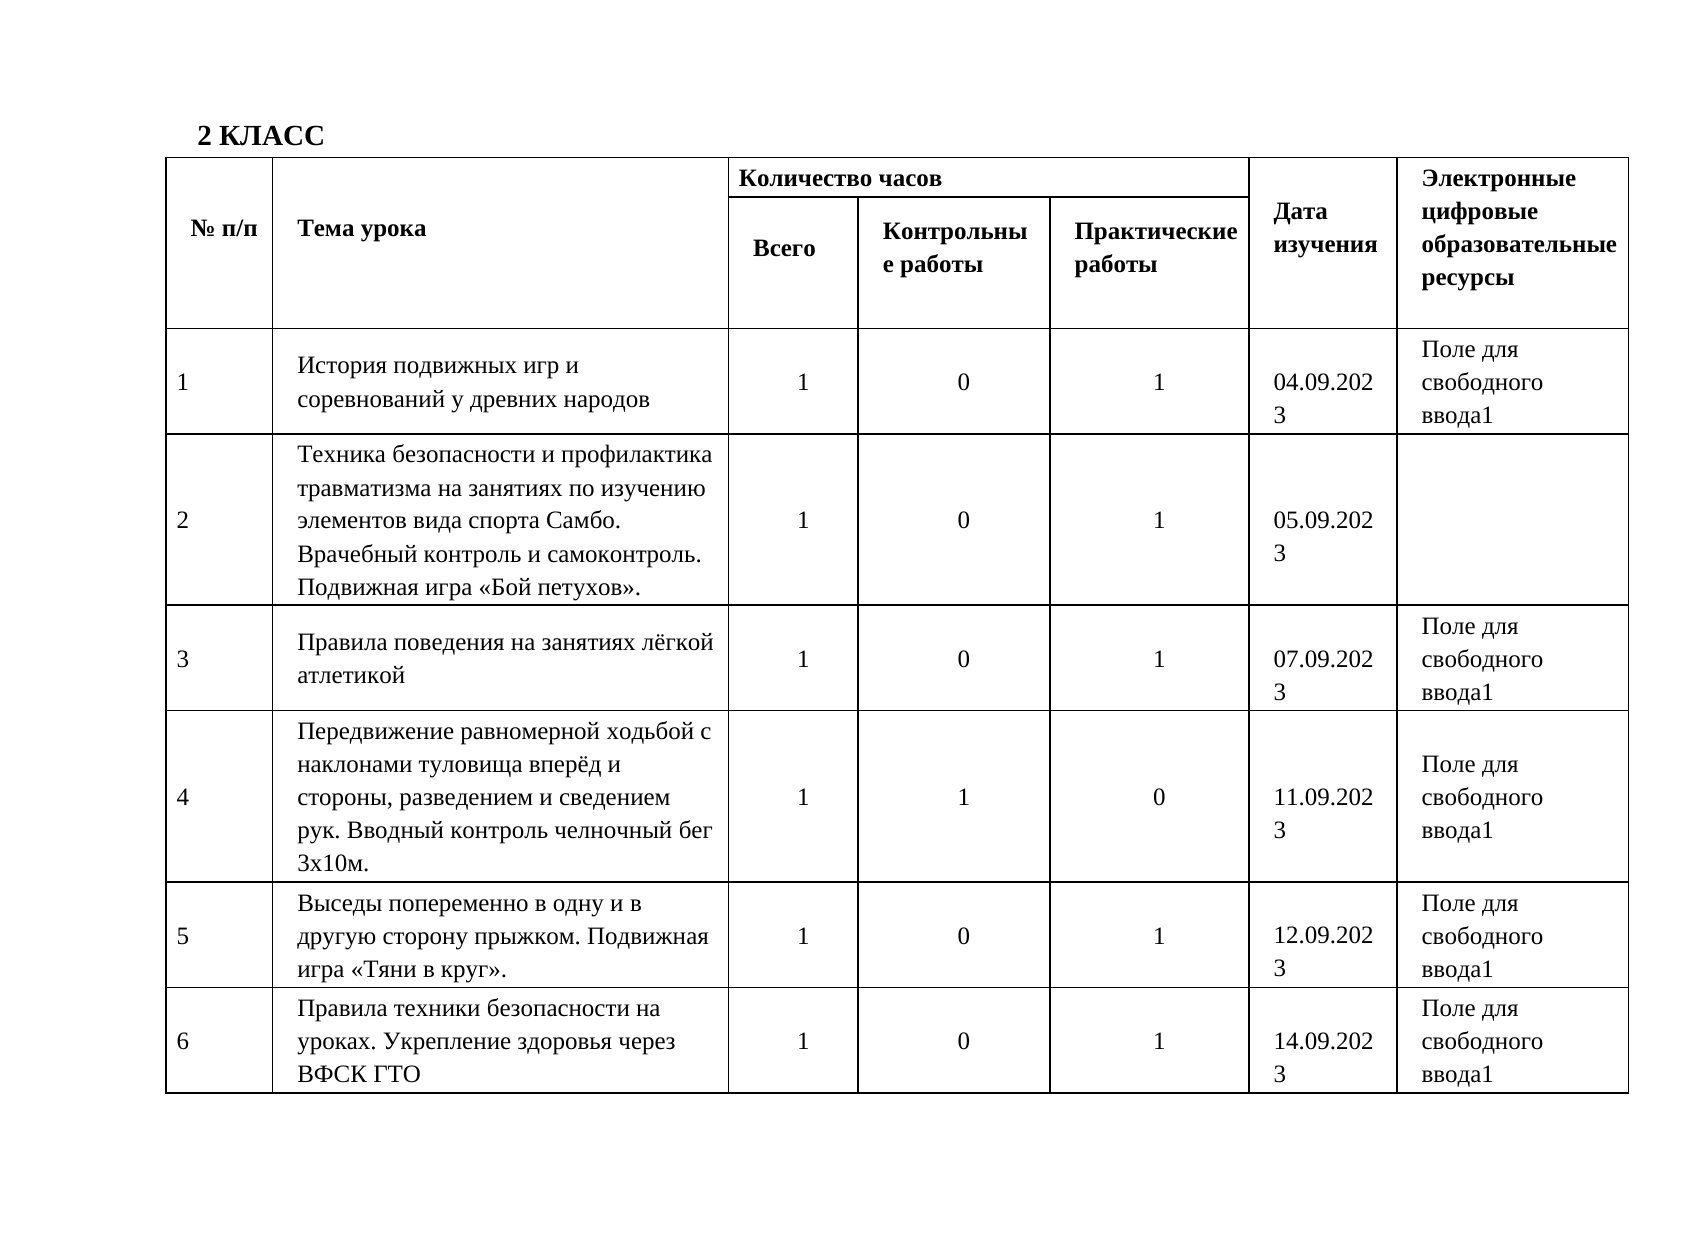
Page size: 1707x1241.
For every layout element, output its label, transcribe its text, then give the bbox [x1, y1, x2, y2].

table_header Электронные цифровые образовательные ресурсы [1398, 158, 1628, 327]
table_cell 6 [167, 988, 272, 1092]
table_header Тема урока [273, 158, 728, 327]
table_cell 1 [729, 435, 857, 604]
table_cell 1 [859, 711, 1049, 881]
table_cell 11.09.2023 [1250, 711, 1396, 881]
table_cell [1398, 435, 1628, 604]
table_cell 0 [859, 988, 1049, 1092]
table_cell 14.09.2023 [1250, 988, 1396, 1092]
table_cell 1 [1051, 329, 1248, 433]
table_cell 1 [1051, 988, 1248, 1092]
table_cell Всего [729, 198, 857, 327]
table_cell 1 [729, 329, 857, 433]
table_cell 0 [859, 435, 1049, 604]
table_cell 4 [167, 711, 272, 881]
table_header Количество часов [729, 158, 1248, 196]
table_cell Правила техники безопасности на уроках. Укрепление здоровья через ВФСК ГТО [273, 988, 728, 1092]
table_cell 07.09.2023 [1250, 606, 1396, 710]
table_cell Передвижение равномерной ходьбой с наклонами туловища вперёд и стороны, разведением и сведением рук. Вводный контроль челночный бег 3х10м. [273, 711, 728, 881]
table_cell 12.09.2023 [1250, 883, 1396, 987]
table_cell Правила поведения на занятиях лёгкой атлетикой [273, 606, 728, 710]
table_cell Техника безопасности и профилактика травматизма на занятиях по изучению элементов вида спорта Самбо. Врачебный контроль и самоконтроль. Подвижная игра «Бой петухов». [273, 435, 728, 604]
table_cell 04.09.2023 [1250, 329, 1396, 433]
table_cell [1398, 988, 1628, 1092]
table_cell 5 [167, 883, 272, 987]
table_cell Поле для свободного ввода1 [1398, 329, 1628, 433]
table_cell 1 [1051, 435, 1248, 604]
table_cell 0 [859, 883, 1049, 987]
table_cell История подвижных игр и соревнований у древних народов [273, 329, 728, 433]
table_cell 1 [729, 988, 857, 1092]
table_cell Контрольные работы [859, 198, 1049, 327]
table_cell Поле для свободного ввода1 [1398, 606, 1628, 710]
text 2 КЛАСС [190, 118, 1618, 152]
table_cell 0 [859, 329, 1049, 433]
table_cell 1 [1051, 883, 1248, 987]
table_cell 1 [1051, 606, 1248, 710]
table_cell 2 [167, 435, 272, 604]
table_cell 1 [729, 711, 857, 881]
table_cell Поле для свободного ввода1 [1398, 883, 1628, 987]
table_cell 1 [167, 329, 272, 433]
table_header Дата изучения [1250, 158, 1396, 327]
table_cell 05.09.2023 [1250, 435, 1396, 604]
table_cell Выседы попеременно в одну и в другую сторону прыжком. Подвижная игра «Тяни в круг». [273, 883, 728, 987]
table_cell 1 [729, 883, 857, 987]
table_cell 0 [1051, 711, 1248, 881]
table_cell 3 [167, 606, 272, 710]
table_cell Поле для свободного ввода1 [1398, 711, 1628, 881]
table_cell Практические работы [1051, 198, 1248, 327]
table_cell 0 [859, 606, 1049, 710]
table_cell 1 [729, 606, 857, 710]
table_header № п/п [167, 158, 272, 327]
